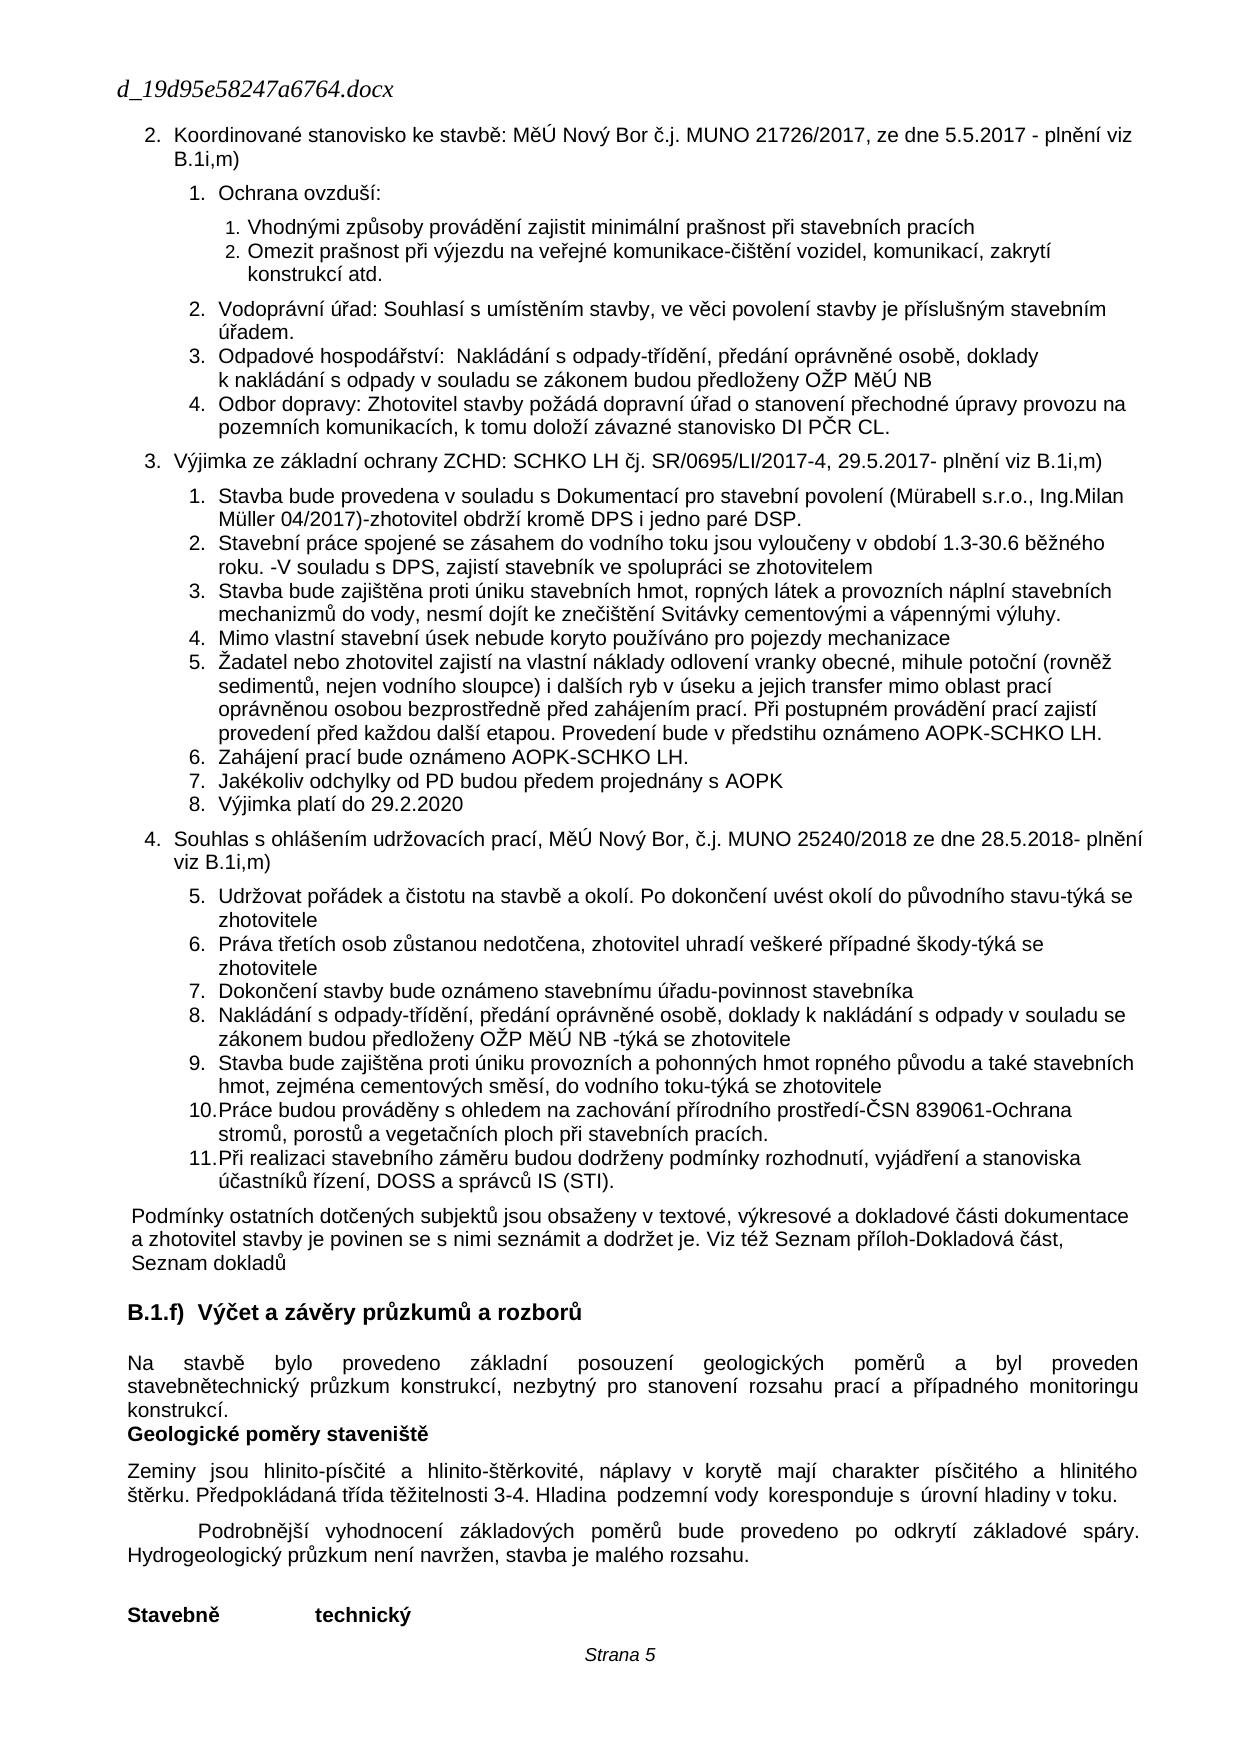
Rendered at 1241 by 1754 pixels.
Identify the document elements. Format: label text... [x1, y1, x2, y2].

list Výjimka ze základní ochrany ZCHD: SCHKO LH čj. SR/0695/LI/2017-4, 29.5.2017- plnění viz B.1i,m) [144, 450, 1146, 474]
subtitle Geologické poměry staveniště [127, 1422, 1148, 1446]
list Mimo vlastní stavební úsek nebude koryto používáno pro pojezdy mechanizace [188, 627, 1146, 650]
list Omezit prašnost při výjezdu na veřejné komunikace-čištění vozidel, komunikací, zakrytí konstrukcí atd. [225, 239, 1146, 287]
text Na stavbě bylo provedeno základní posouzení geologických poměrů a byl proveden stavebnětechnický průzkum konstrukcí, nezbytný pro stanovení rozsahu prací a případného monitoringu konstrukcí. [127, 1351, 1138, 1422]
list Stavba bude zajištěna proti úniku stavebních hmot, ropných látek a provozních náplní stavebních mechanizmů do vody, nesmí dojít ke znečištění Svitávky cementovými a vápennými výluhy. [188, 579, 1146, 627]
list Souhlas s ohlášením udržovacích prací, MěÚ Nový Bor, č.j. MUNO 25240/2018 ze dne 28.5.2018- plnění viz B.1i,m) [144, 827, 1146, 874]
list Stavba bude zajištěna proti úniku provozních a pohonných hmot ropného původu a také stavebních hmot, zejména cementových směsí, do vodního toku-týká se zhotovitele [188, 1051, 1146, 1099]
text Podmínky ostatních dotčených subjektů jsou obsaženy v textové, výkresové a dokladové části dokumentace a zhotovitel stavby je povinen se s nimi seznámit a dodržet je. Viz též Seznam příloh-Dokladová část, Seznam dokladů [131, 1204, 1146, 1275]
list Práva třetích osob zůstanou nedotčena, zhotovitel uhradí veškeré případné škody-týká se zhotovitele [188, 932, 1146, 980]
text Podrobnější vyhodnocení základových poměrů bude provedeno po odkrytí základové spáry. Hydrogeologický průzkum není navržen, stavba je malého rozsahu. [127, 1519, 1143, 1567]
text Zeminy jsou hlinito-písčité a hlinito-štěrkovité, náplavy v korytě mají charakter písčitého a hlinitého štěrku. Předpokládaná třída těžitelnosti 3-4. Hladina podzemní vody koresponduje s úrovní hladiny v toku. [127, 1459, 1138, 1507]
list Vhodnými způsoby provádění zajistit minimální prašnost při stavebních pracích [225, 215, 1146, 239]
list Stavební práce spojené se zásahem do vodního toku jsou vyloučeny v období 1.3-30.6 běžného roku. -V souladu s DPS, zajistí stavebník ve spolupráci se zhotovitelem [188, 532, 1146, 579]
list Žadatel nebo zhotovitel zajistí na vlastní náklady odlovení vranky obecné, mihule potoční (rovněž sedimentů, nejen vodního sloupce) i dalších ryb v úseku a jejich transfer mimo oblast prací oprávněnou osobou bezprostředně před zahájením prací. Při postupném provádění prací zajistí provedení před každou další etapou. Provedení bude v předstihu oznámeno AOPK-SCHKO LH. [188, 650, 1146, 745]
subtitle Výčet a závěry průzkumů a rozborů [127, 1299, 1146, 1325]
list Odbor dopravy: Zhotovitel stavby požádá dopravní úřad o stanovení přechodné úpravy provozu na pozemních komunikacích, k tomu doloží závazné stanovisko DI PČR CL. [188, 392, 1146, 439]
list Stavba bude provedena v souladu s Dokumentací pro stavební povolení (Mürabell s.r.o., Ing.Milan Müller 04/2017)-zhotovitel obdrží kromě DPS i jedno paré DSP. [188, 484, 1146, 532]
list Ochrana ovzduší: [188, 181, 1146, 205]
list Výjimka platí do 29.2.2020 [188, 793, 1146, 817]
list Práce budou prováděny s ohledem na zachování přírodního prostředí-ČSN 839061-Ochrana stromů, porostů a vegetačních ploch při stavebních pracích. [188, 1099, 1146, 1146]
list Koordinované stanovisko ke stavbě: MěÚ Nový Bor č.j. MUNO 21726/2017, ze dne 5.5.2017 - plnění viz B.1i,m) [144, 123, 1146, 171]
list Jakékoliv odchylky od PD budou předem projednány s AOPK [188, 769, 1146, 793]
list Dokončení stavby bude oznámeno stavebnímu úřadu-povinnost stavebníka [188, 980, 1146, 1004]
list Odpadové hospodářství: Nakládání s odpady-třídění, předání oprávněné osobě, doklady k nakládání s odpady v souladu se zákonem budou předloženy OŽP MěÚ NB [188, 344, 1146, 392]
list Nakládání s odpady-třídění, předání oprávněné osobě, doklady k nakládání s odpady v souladu se zákonem budou předloženy OŽP MěÚ NB -týká se zhotovitele [188, 1004, 1146, 1051]
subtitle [127, 1603, 411, 1627]
list Udržovat pořádek a čistotu na stavbě a okolí. Po dokončení uvést okolí do původního stavu-týká se zhotovitele [188, 885, 1146, 932]
list Vodoprávní úřad: Souhlasí s umístěním stavby, ve věci povolení stavby je příslušným stavebním úřadem. [188, 297, 1146, 344]
list Při realizaci stavebního záměru budou dodrženy podmínky rozhodnutí, vyjádření a stanoviska účastníků řízení, DOSS a správců IS (STI). [188, 1146, 1146, 1194]
list Zahájení prací bude oznámeno AOPK-SCHKO LH. [188, 745, 1146, 769]
